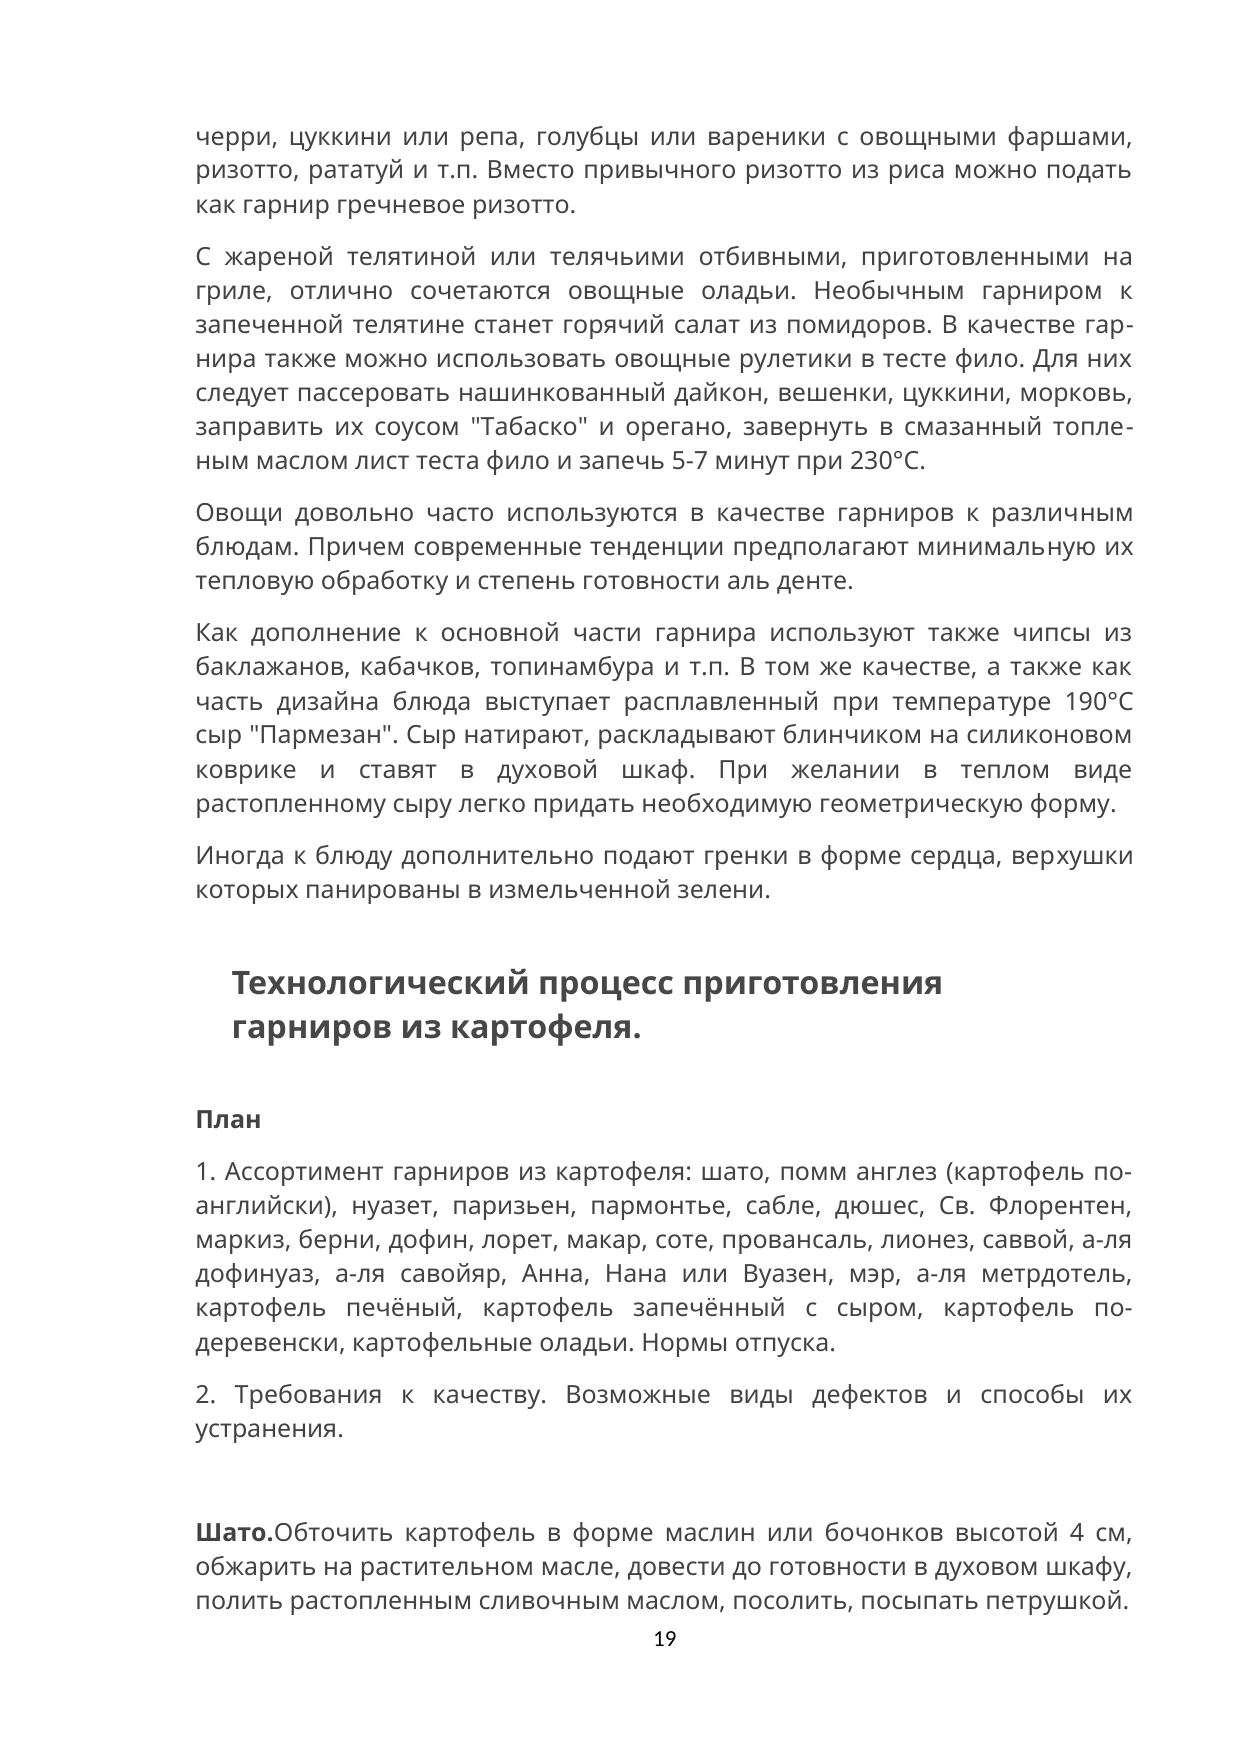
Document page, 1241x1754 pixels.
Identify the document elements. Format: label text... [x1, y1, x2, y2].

text Технологический процесс приготовления гарниров из картофеля. [231, 960, 1097, 1048]
text 1. Ассортимент гарниров из картофеля: шато, помм англез (картофель по-английски), нуазет, паризьен, пармонтье, сабле, дюшес, Св. Флорентен, маркиз, берни, дофин, лорет, макар, соте, провансаль, лионез, саввой, а-ля дофинуаз, а-ля савойяр, Анна, Нана или Вуазен, мэр, а-ля метрдотель, картофель печёный, картофель запечённый с сыром, картофель по-деревенски, картофельные оладьи. Нормы отпуска. [195, 1154, 1134, 1358]
text Овощи довольно часто используются в качестве гарниров к различным блюдам. Причем современные тенденции предполагают минимальную их тепловую обработку и степень готовности аль денте. [195, 495, 1134, 597]
text План [195, 1102, 1134, 1136]
text С жареной телятиной или телячьими отбивными, приготовленными на гриле, отлично сочетаются овощные оладьи. Необычным гарниром к запеченной телятине станет горячий салат из помидоров. В качестве гарнира также можно использовать овощные рулетики в тесте фило. Для них следует пассеровать нашинкованный дайкон, вешенки, цуккини, морковь, заправить их соусом "Табаско" и орегано, завернуть в смазанный топленым маслом лист теста фило и запечь 5-7 минут при 230°С. [195, 238, 1134, 477]
text Шато.Обточить картофель в форме маслин или бочонков высотой 4 см, обжарить на растительном масле, довести до готовности в духовом шкафу, полить растопленным сливочным маслом, посолить, посыпать петрушкой. [195, 1514, 1134, 1617]
text Иногда к блюду дополнительно подают гренки в форме сердца, верхушки которых панированы в измельченной зелени. [195, 837, 1134, 906]
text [195, 118, 1134, 220]
text Как дополнение к основной части гарнира используют также чипсы из баклажанов, кабачков, топинамбура и т.п. В том же качестве, а также как часть дизайна блюда выступает расплавленный при температуре 190°С сыр "Пармезан". Сыр натирают, раскладывают блинчиком на силиконовом коврике и ставят в духовой шкаф. При желании в теплом виде растопленному сыру легко придать необходимую геометрическую форму. [195, 615, 1134, 819]
text 2. Требования к качеству. Возможные виды дефектов и способы их устранения. [195, 1376, 1134, 1444]
